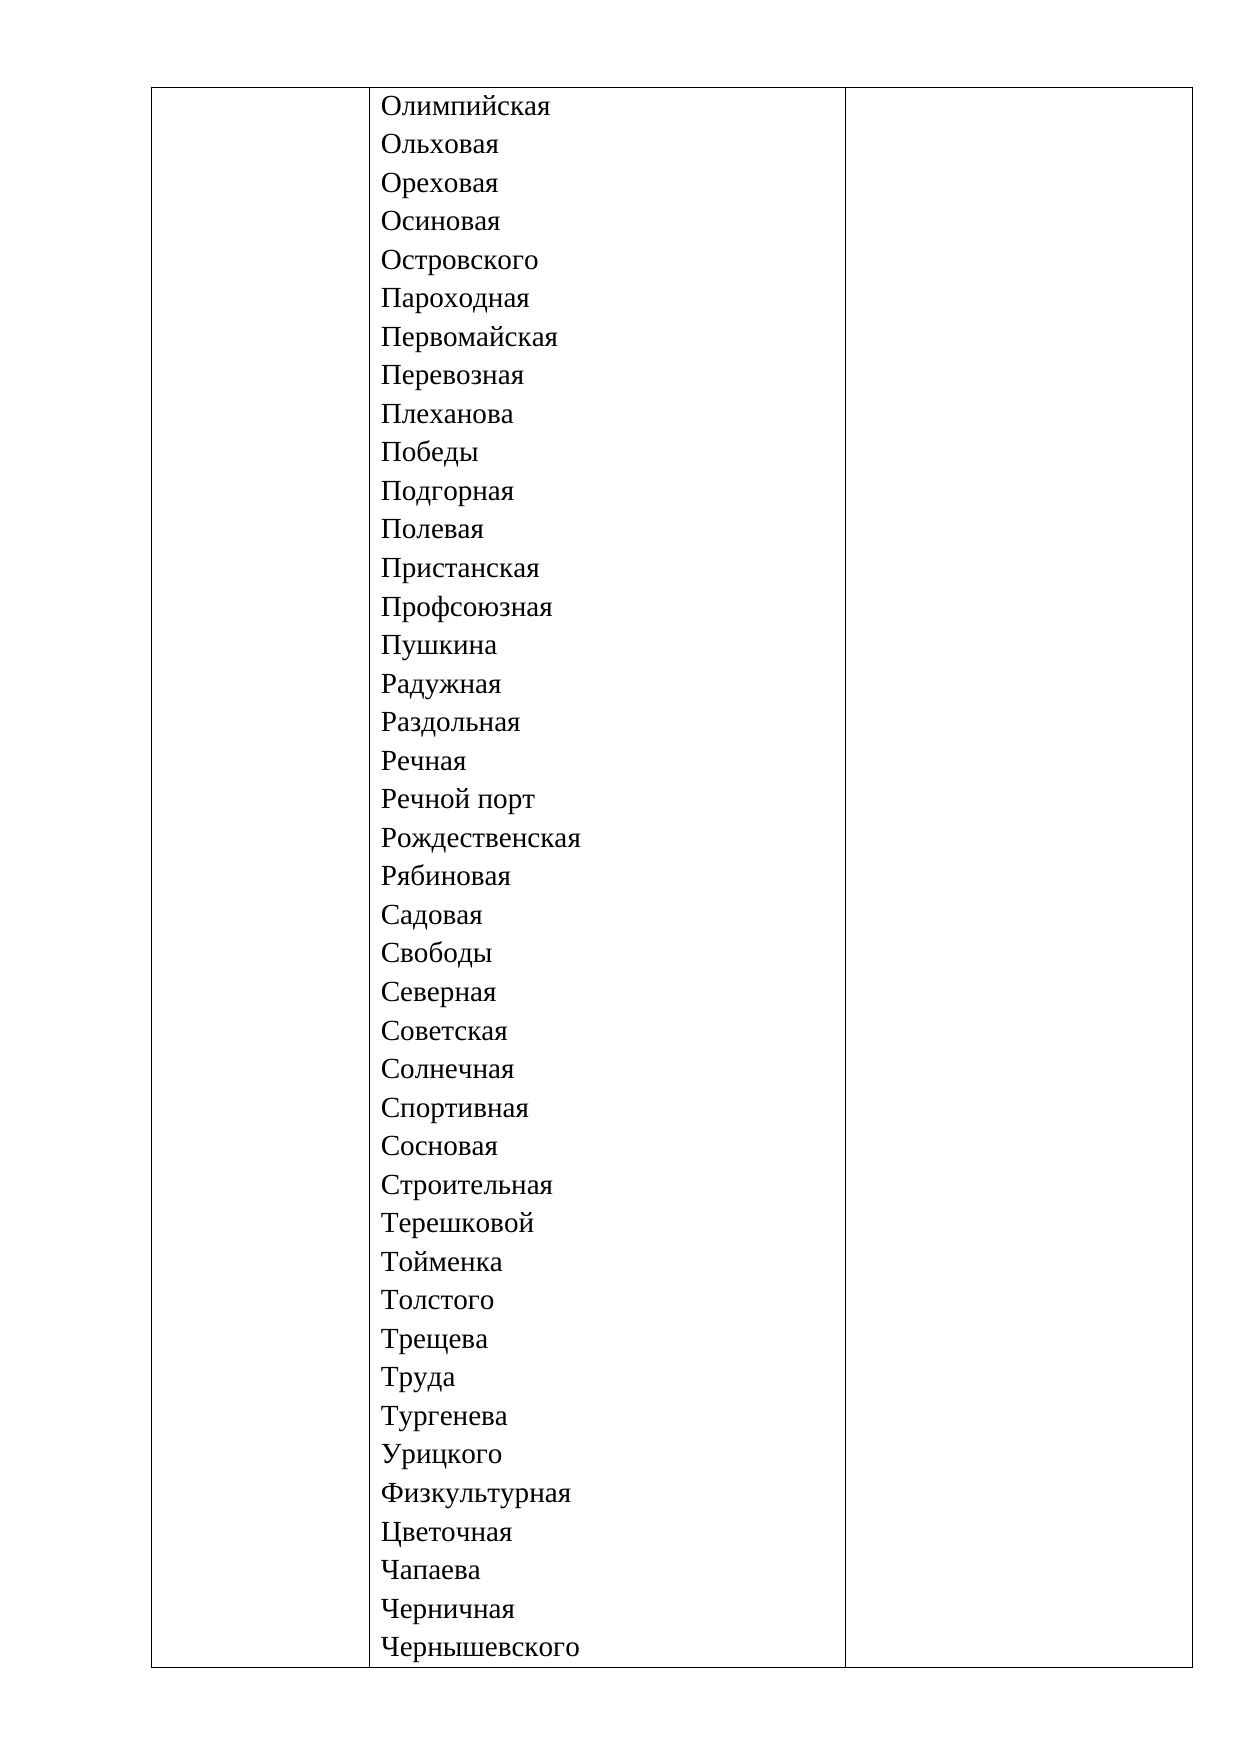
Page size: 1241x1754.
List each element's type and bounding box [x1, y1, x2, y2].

table_cell [152, 88, 369, 1667]
table_cell [846, 88, 1192, 1667]
table_cell [370, 88, 845, 1667]
